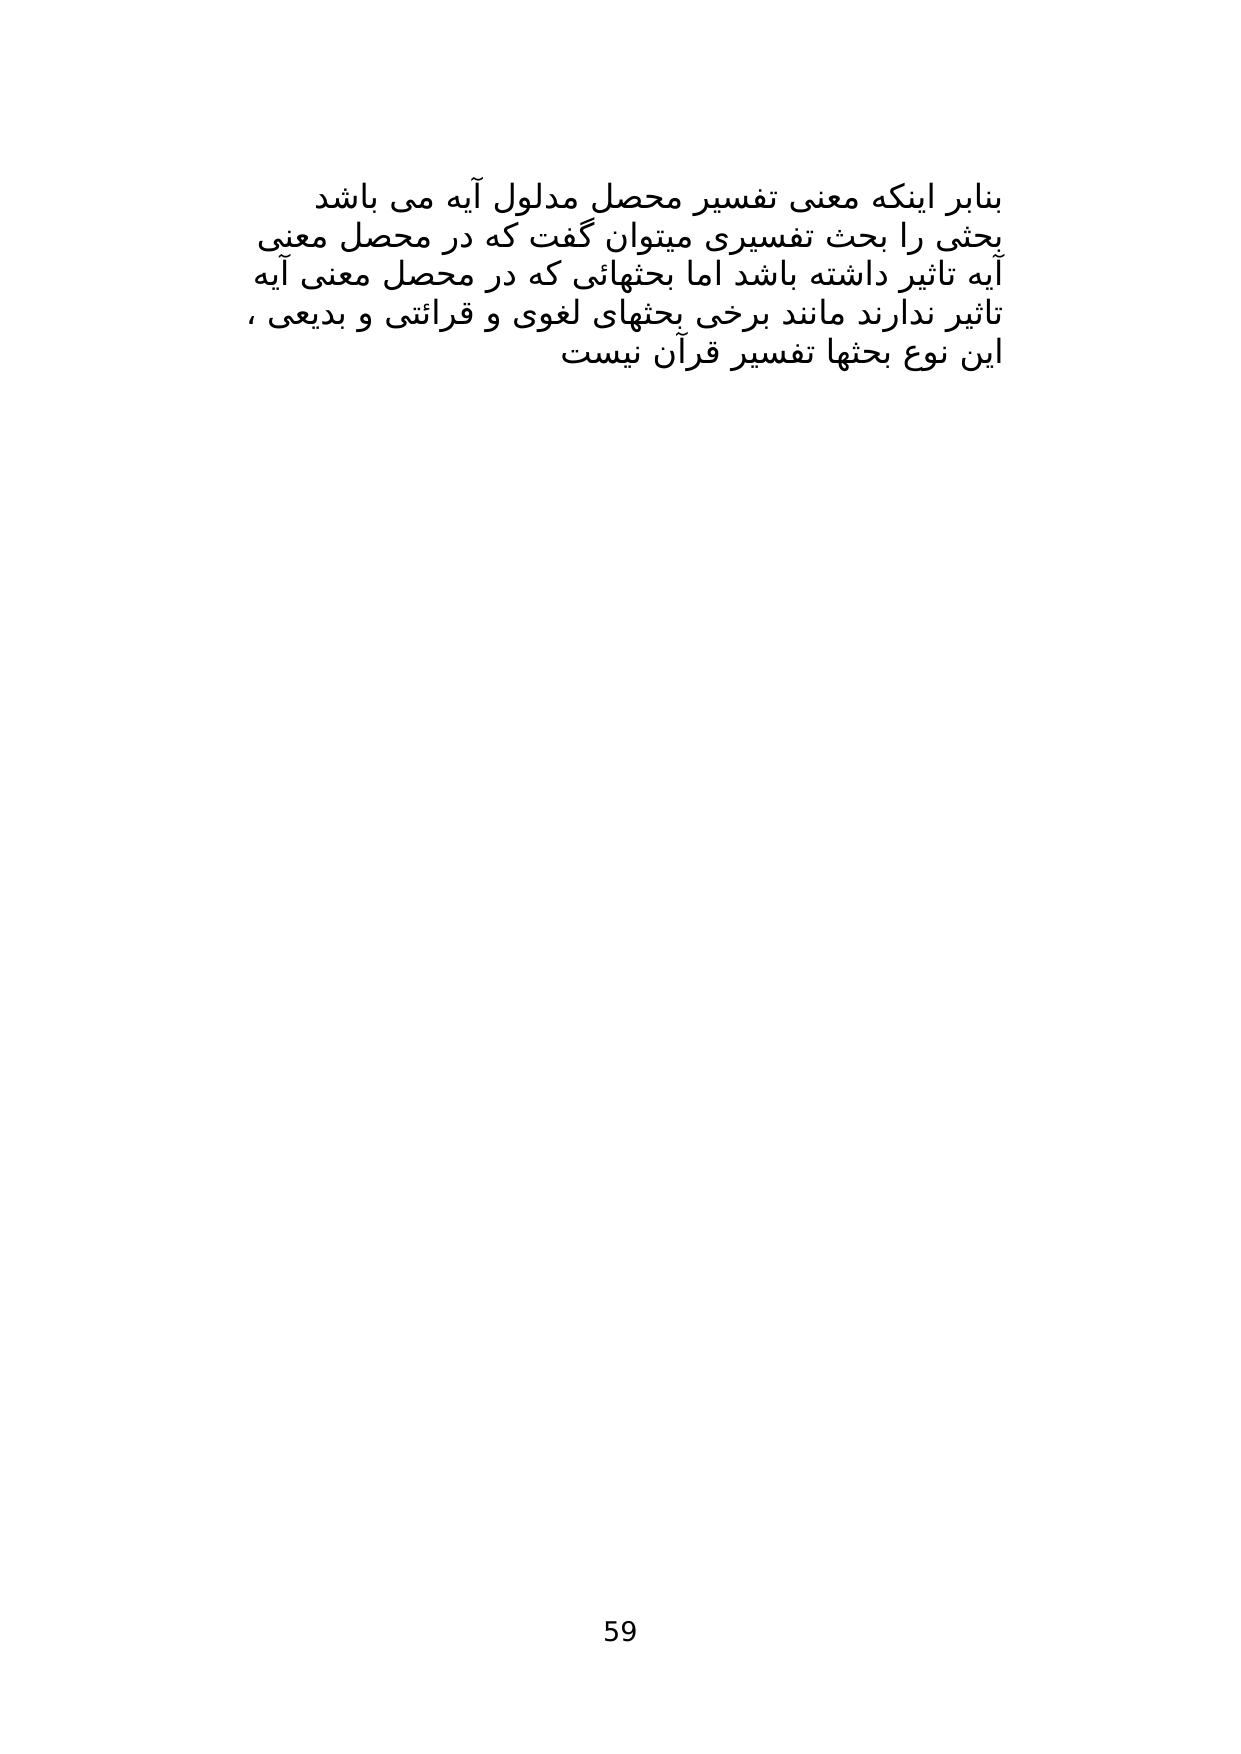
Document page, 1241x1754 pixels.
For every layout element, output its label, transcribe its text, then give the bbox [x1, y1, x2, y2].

text بنابر اينكه معنى تفسير محصل مدلول آيه مى باشد بحثى را بحث تفسيرى ميتوان گفت كه در محصل معنى آيه تاثير داشته باشد اما بحثهائى كه در محصل معنى آيه تاثير ندارند مانند برخى بحثهاى لغوى و قرائتى و بديعى ، اين نوع بحثها تفسير قرآن نيست [236, 177, 1004, 371]
